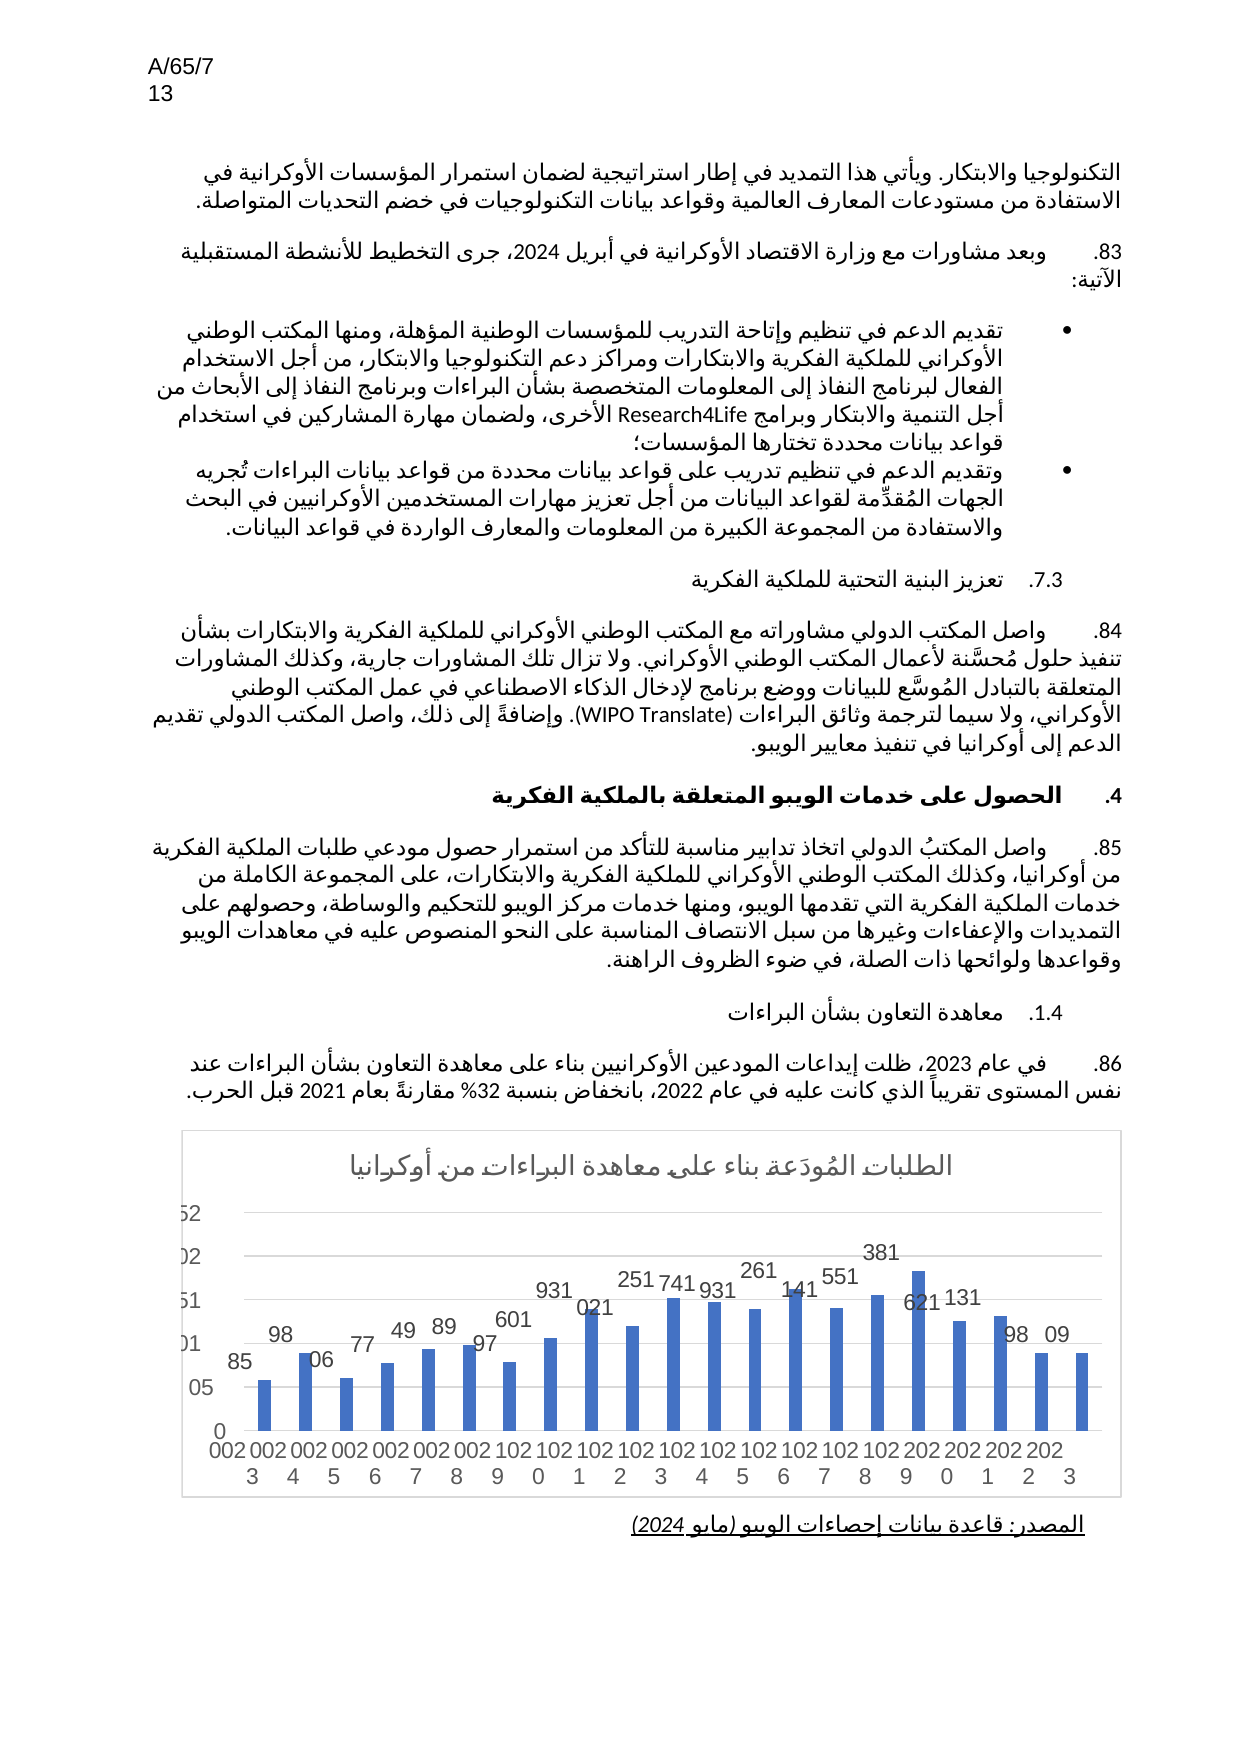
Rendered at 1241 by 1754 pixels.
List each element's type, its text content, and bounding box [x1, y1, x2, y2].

list تقديم الدعم في تنظيم وإتاحة التدريب للمؤسسات الوطنية المؤهلة، ومنها المكتب الوطني الأوكراني للملكية الفكرية والابتكارات ومراكز دعم التكنولوجيا والابتكار، من أجل الاستخدام الفعال لبرنامج النفاذ إلى المعلومات المتخصصة بشأن البراءات وبرنامج النفاذ إلى الأبحاث من أجل التنمية والابتكار وبرامج Research4Life الأخرى، ولضمان مهارة المشاركين في استخدام قواعد بيانات محددة تختارها المؤسسات؛ [148, 316, 1063, 457]
text 84. واصل المكتب الدولي مشاوراته مع المكتب الوطني الأوكراني للملكية الفكرية والابتكارات بشأن تنفيذ حلول مُحسَّنة لأعمال المكتب الوطني الأوكراني. ولا تزال تلك المشاورات جارية، وكذلك المشاورات المتعلقة بالتبادل المُوسَّع للبيانات ووضع برنامج لإدخال الذكاء الاصطناعي في عمل المكتب الوطني الأوكراني، ولا سيما لترجمة وثائق البراءات (WIPO Translate). وإضافةً إلى ذلك، واصل المكتب الدولي تقديم الدعم إلى أوكرانيا في تنفيذ معايير الويبو. [148, 617, 1122, 757]
text المصدر: قاعدة بيانات إحصاءات الويبو (مايو 2024) [148, 1510, 1122, 1538]
text 1.4. معاهدة التعاون بشأن البراءات [148, 998, 1063, 1026]
list وتقديم الدعم في تنظيم تدريب على قواعد بيانات محددة من قواعد بيانات البراءات تُجريه الجهات المُقدِّمة لقواعد البيانات من أجل تعزيز مهارات المستخدمين الأوكرانيين في البحث والاستفادة من المجموعة الكبيرة من المعلومات والمعارف الواردة في قواعد البيانات. [148, 457, 1063, 541]
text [148, 158, 1122, 214]
text 7.3. تعزيز البنية التحتية للملكية الفكرية [148, 566, 1063, 594]
text 85. واصل المكتبُ الدولي اتخاذ تدابير مناسبة للتأكد من استمرار حصول مودعي طلبات الملكية الفكرية من أوكرانيا، وكذلك المكتب الوطني الأوكراني للملكية الفكرية والابتكارات، على المجموعة الكاملة من خدمات الملكية الفكرية التي تقدمها الويبو، ومنها خدمات مركز الويبو للتحكيم والوساطة، وحصولهم على التمديدات والإعفاءات وغيرها من سبل الانتصاف المناسبة على النحو المنصوص عليه في معاهدات الويبو وقواعدها ولوائحها ذات الصلة، في ضوء الظروف الراهنة. [148, 833, 1122, 973]
text 83. وبعد مشاورات مع وزارة الاقتصاد الأوكرانية في أبريل 2024، جرى التخطيط للأنشطة المستقبلية الآتية: [148, 237, 1122, 293]
subtitle 4. الحصول على خدمات الويبو المتعلقة بالملكية الفكرية [148, 782, 1122, 810]
text 86. في عام 2023، ظلت إيداعات المودعين الأوكرانيين بناء على معاهدة التعاون بشأن البراءات عند نفس المستوى تقريباً الذي كانت عليه في عام 2022، بانخفاض بنسبة 32% مقارنةً بعام 2021 قبل الحرب. [148, 1049, 1122, 1105]
